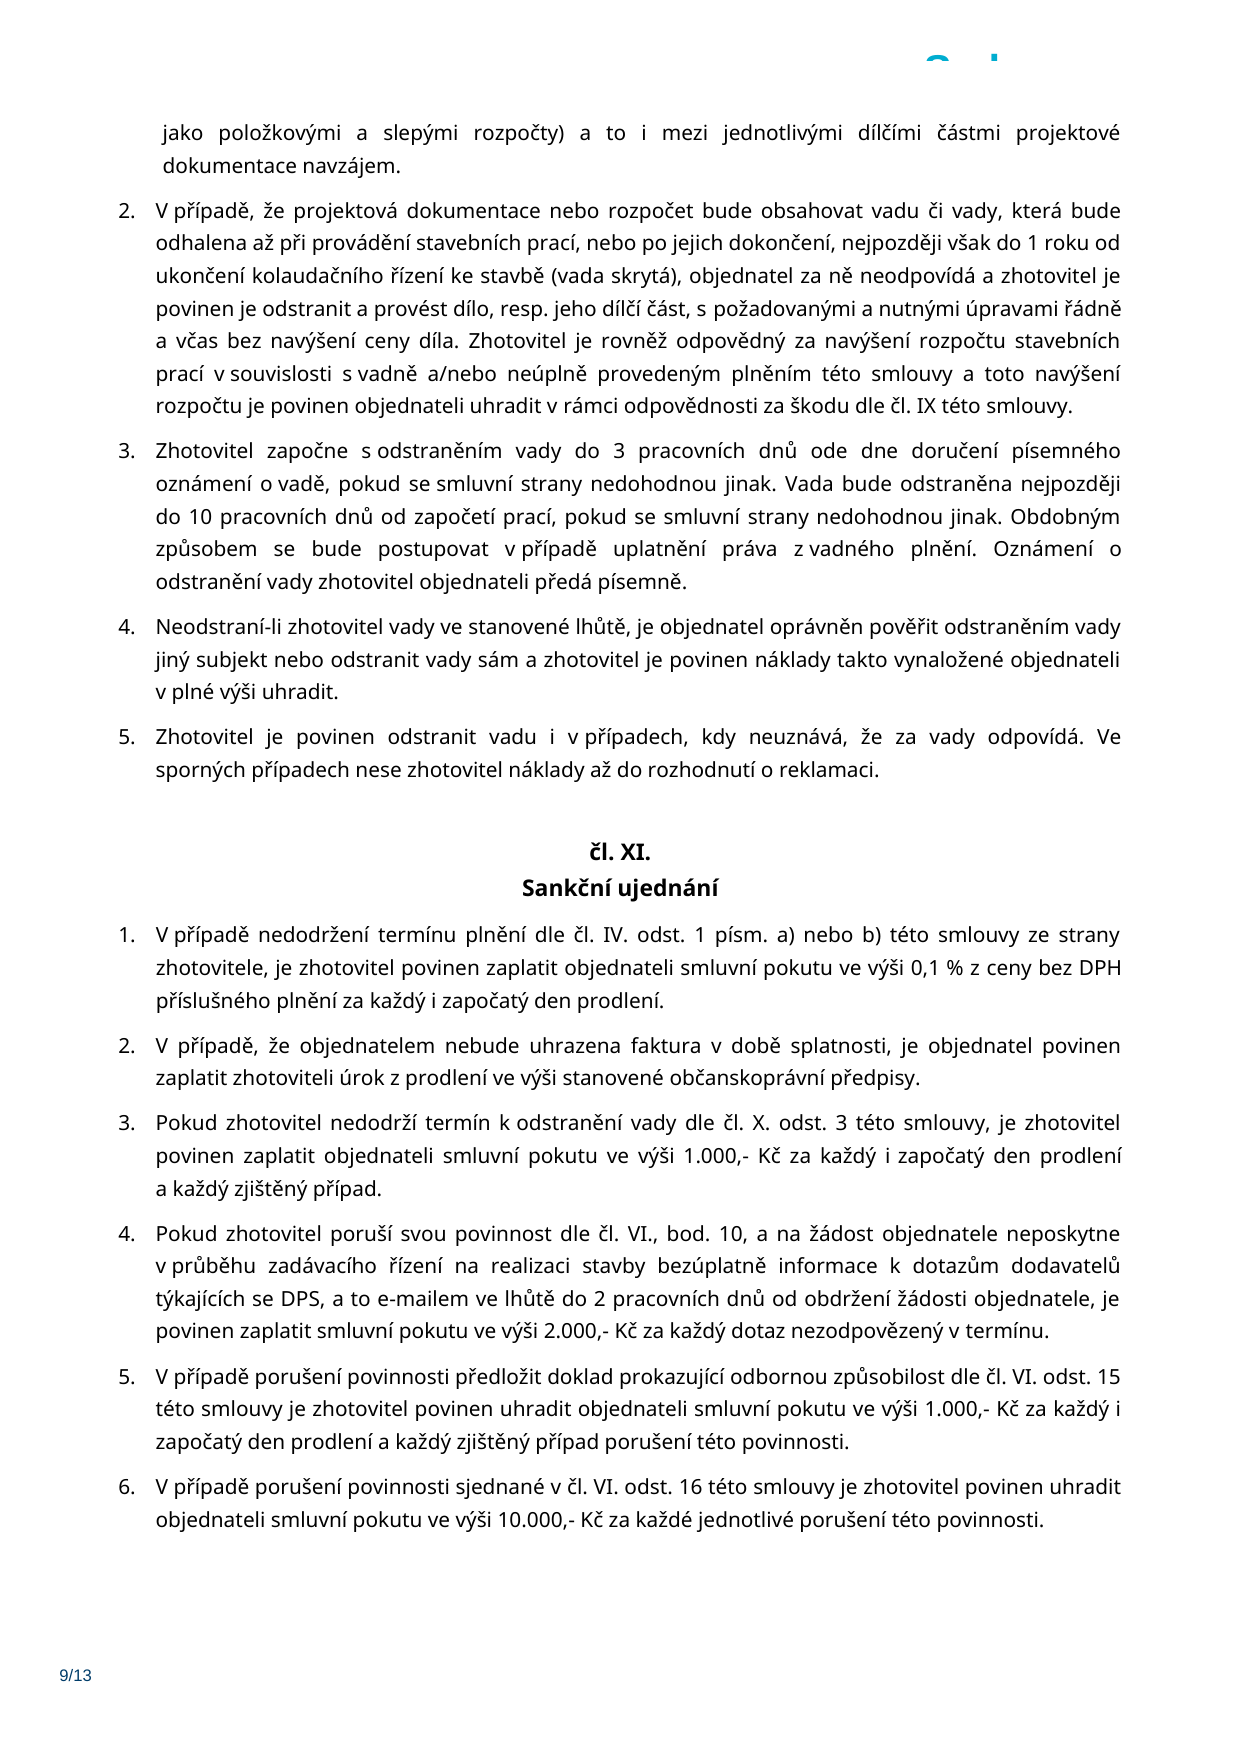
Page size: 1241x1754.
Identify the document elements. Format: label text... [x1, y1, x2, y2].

list Neodstraní-li zhotovitel vady ve stanovené lhůtě, je objednatel oprávněn pověřit odstraněním vady jiný subjekt nebo odstranit vady sám a zhotovitel je povinen náklady takto vynaložené objednateli v plné výši uhradit. [118, 612, 1122, 706]
text Sankční ujednání [118, 872, 1122, 903]
list Zhotovitel započne s odstraněním vady do 3 pracovních dnů ode dne doručení písemného oznámení o vadě, pokud se smluvní strany nedohodnou jinak. Vada bude odstraněna nejpozději do 10 pracovních dnů od započetí prací, pokud se smluvní strany nedohodnou jinak. Obdobným způsobem se bude postupovat v případě uplatnění práva z vadného plnění. Oznámení o odstranění vady zhotovitel objednateli předá písemně. [118, 437, 1122, 596]
list V případě, že projektová dokumentace nebo rozpočet bude obsahovat vadu či vady, která bude odhalena až při provádění stavebních prací, nebo po jejich dokončení, nejpozději však do 1 roku od ukončení kolaudačního řízení ke stavbě (vada skrytá), objednatel za ně neodpovídá a zhotovitel je povinen je odstranit a provést dílo, resp. jeho dílčí část, s požadovanými a nutnými úpravami řádně a včas bez navýšení ceny díla. Zhotovitel je rovněž odpovědný za navýšení rozpočtu stavebních prací v souvislosti s vadně a/nebo neúplně provedeným plněním této smlouvy a toto navýšení rozpočtu je povinen objednateli uhradit v rámci odpovědnosti za škodu dle čl. IX této smlouvy. [118, 196, 1122, 420]
text čl. XI. [118, 836, 1122, 867]
list V případě, že objednatelem nebude uhrazena faktura v době splatnosti, je objednatel povinen zaplatit zhotoviteli úrok z prodlení ve výši stanovené občanskoprávní předpisy. [118, 1031, 1122, 1092]
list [118, 118, 1122, 179]
list V případě nedodržení termínu plnění dle čl. IV. odst. 1 písm. a) nebo b) této smlouvy ze strany zhotovitele, je zhotovitel povinen zaplatit objednateli smluvní pokutu ve výši 0,1 % z ceny bez DPH příslušného plnění za každý i započatý den prodlení. [118, 921, 1122, 1014]
list Zhotovitel je povinen odstranit vadu i v případech, kdy neuznává, že za vady odpovídá. Ve sporných případech nese zhotovitel náklady až do rozhodnutí o reklamaci. [118, 722, 1122, 783]
list Pokud zhotovitel poruší svou povinnost dle čl. VI., bod. 10, a na žádost objednatele neposkytne v průběhu zadávacího řízení na realizaci stavby bezúplatně informace k dotazům dodavatelů týkajících se DPS, a to e-mailem ve lhůtě do 2 pracovních dnů od obdržení žádosti objednatele, je povinen zaplatit smluvní pokutu ve výši 2.000,- Kč za každý dotaz nezodpovězený v termínu. [118, 1219, 1122, 1345]
list Pokud zhotovitel nedodrží termín k odstranění vady dle čl. X. odst. 3 této smlouvy, je zhotovitel povinen zaplatit objednateli smluvní pokutu ve výši 1.000,- Kč za každý i započatý den prodlení a každý zjištěný případ. [118, 1108, 1122, 1202]
list V případě porušení povinnosti sjednané v čl. VI. odst. 16 této smlouvy je zhotovitel povinen uhradit objednateli smluvní pokutu ve výši 10.000,- Kč za každé jednotlivé porušení této povinnosti. [118, 1472, 1122, 1533]
list V případě porušení povinnosti předložit doklad prokazující odbornou způsobilost dle čl. VI. odst. 15 této smlouvy je zhotovitel povinen uhradit objednateli smluvní pokutu ve výši 1.000,- Kč za každý i započatý den prodlení a každý zjištěný případ porušení této povinnosti. [118, 1362, 1122, 1455]
